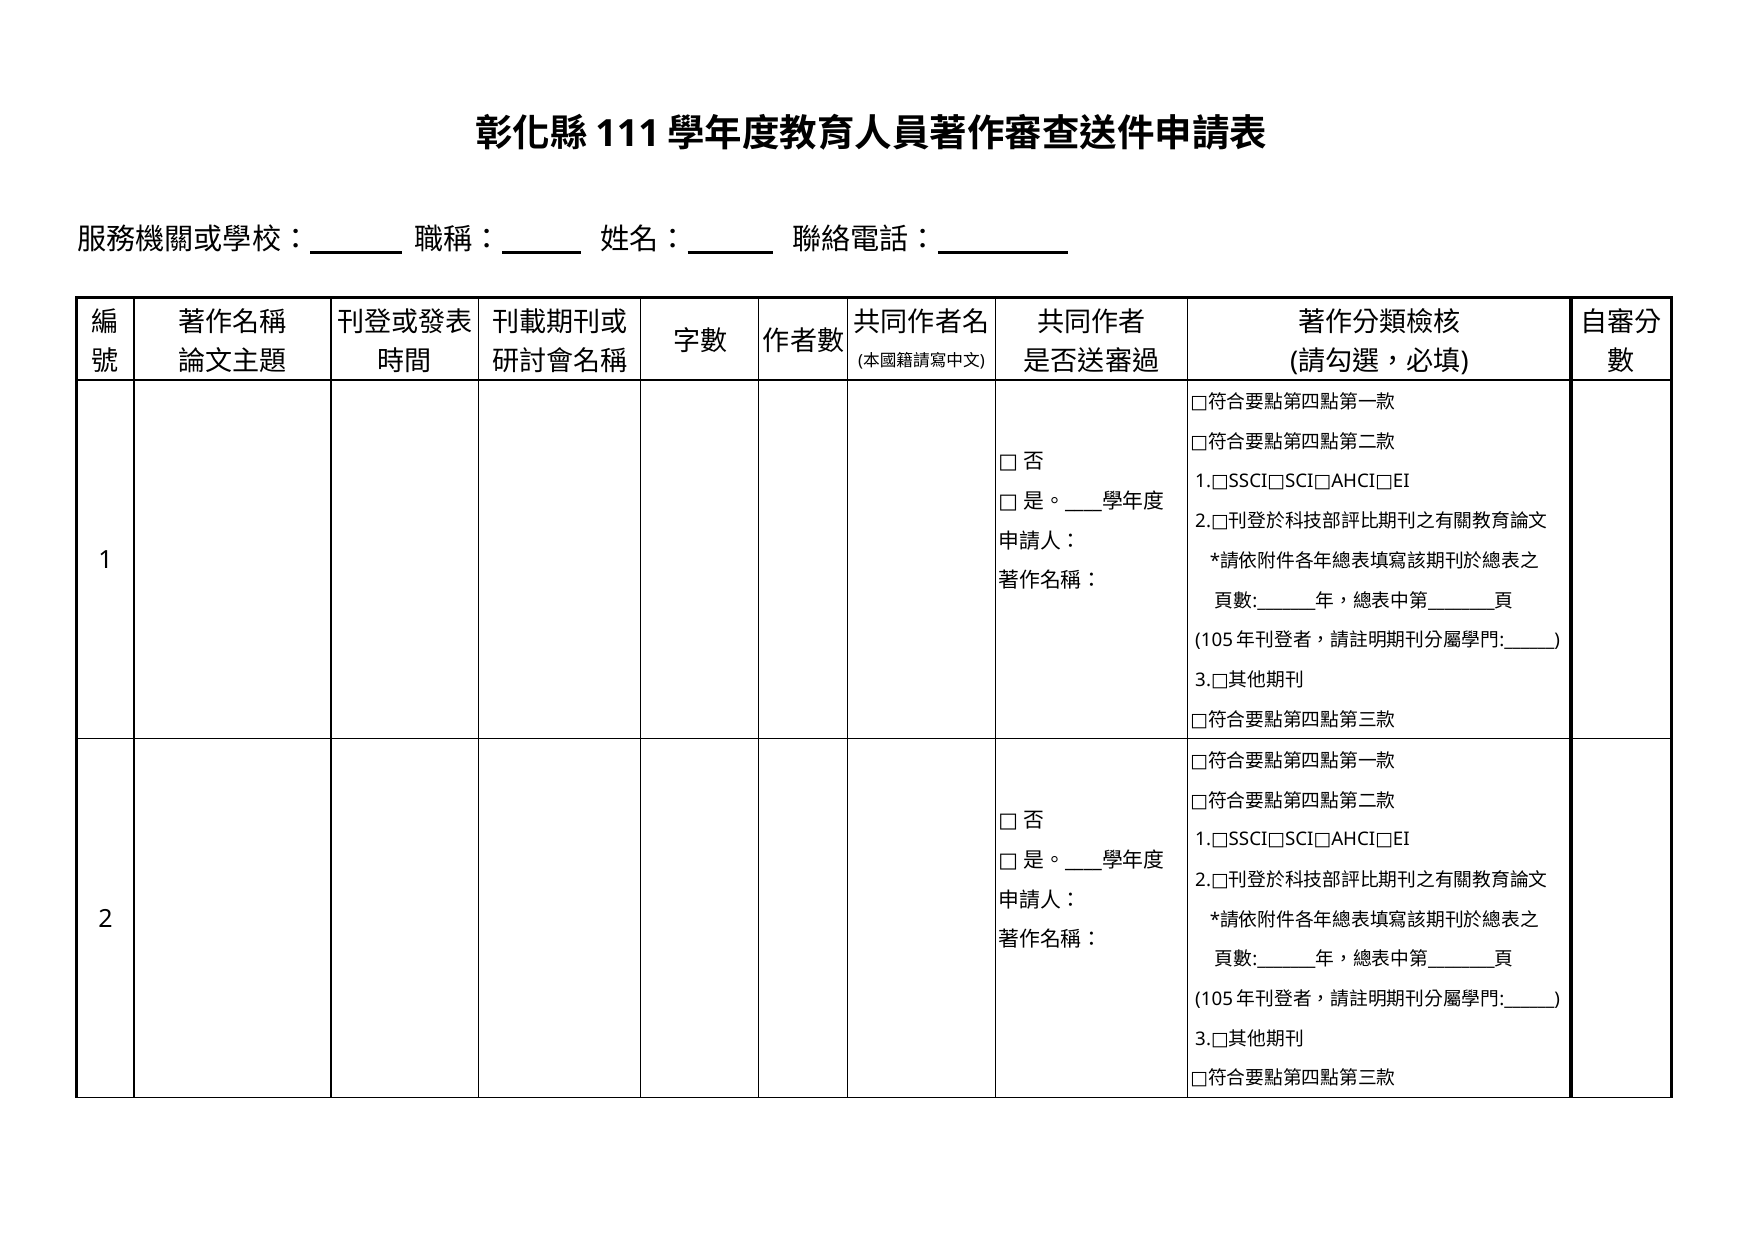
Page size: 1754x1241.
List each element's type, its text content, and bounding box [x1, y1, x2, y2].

table_cell [479, 381, 640, 738]
text 彰化縣111學年度教育人員著作審查送件申請表 [77, 90, 1665, 169]
table_header 著作名稱 論文主題 [135, 299, 330, 379]
table_cell [1573, 381, 1670, 738]
table_cell [641, 381, 758, 738]
table_cell [332, 739, 478, 1096]
table_cell □符合要點第四點第一款 □符合要點第四點第二款 1.□SSCI□SCI□AHCI□EI 2.□刊登於科技部評比期刊之有關教育論文 *請依附件各年總表填寫該期刊於總表之 頁數:_______年，總表中第________頁 (105年刊登者，請註明期刊分屬學門:______) 3.□其他期刊 □符合要點第四點第三款 [1188, 381, 1569, 738]
table_cell [479, 739, 640, 1096]
table_header 刊登或發表 時間 [332, 299, 478, 379]
table_header 共同作者名 (本國籍請寫中文) [848, 299, 995, 379]
table_cell □符合要點第四點第一款 □符合要點第四點第二款 1.□SSCI□SCI□AHCI□EI 2.□刊登於科技部評比期刊之有關教育論文 *請依附件各年總表填寫該期刊於總表之 頁數:_______年，總表中第________頁 (105年刊登者，請註明期刊分屬學門:______) 3.□其他期刊 □符合要點第四點第三款 [1188, 739, 1569, 1096]
table_cell [332, 381, 478, 738]
table_header 刊載期刊或研討會名稱 [479, 299, 640, 379]
table_cell □ 否 □ 是。____學年度 申請人： 著作名稱： [996, 381, 1187, 738]
table_cell [641, 739, 758, 1096]
table_header 作者數 [759, 299, 847, 379]
table_cell [1573, 739, 1670, 1096]
table_cell [135, 739, 330, 1096]
table_cell [848, 739, 995, 1096]
table_header 自審分數 [1573, 299, 1670, 379]
table_cell [759, 381, 847, 738]
table_cell [135, 381, 330, 738]
table_header 編號 [78, 299, 133, 379]
table_cell [848, 381, 995, 738]
table_cell 1 [78, 381, 133, 738]
table_header 字數 [641, 299, 758, 379]
text 服務機關或學校： 職稱： 姓名： 聯絡電話： [77, 197, 1665, 276]
table_cell [759, 739, 847, 1096]
table_cell 2 [78, 739, 133, 1096]
table_cell □ 否 □ 是。____學年度 申請人： 著作名稱： [996, 739, 1187, 1096]
table_header 著作分類檢核 (請勾選，必填) [1188, 299, 1569, 379]
table_header 共同作者 是否送審過 [996, 299, 1187, 379]
